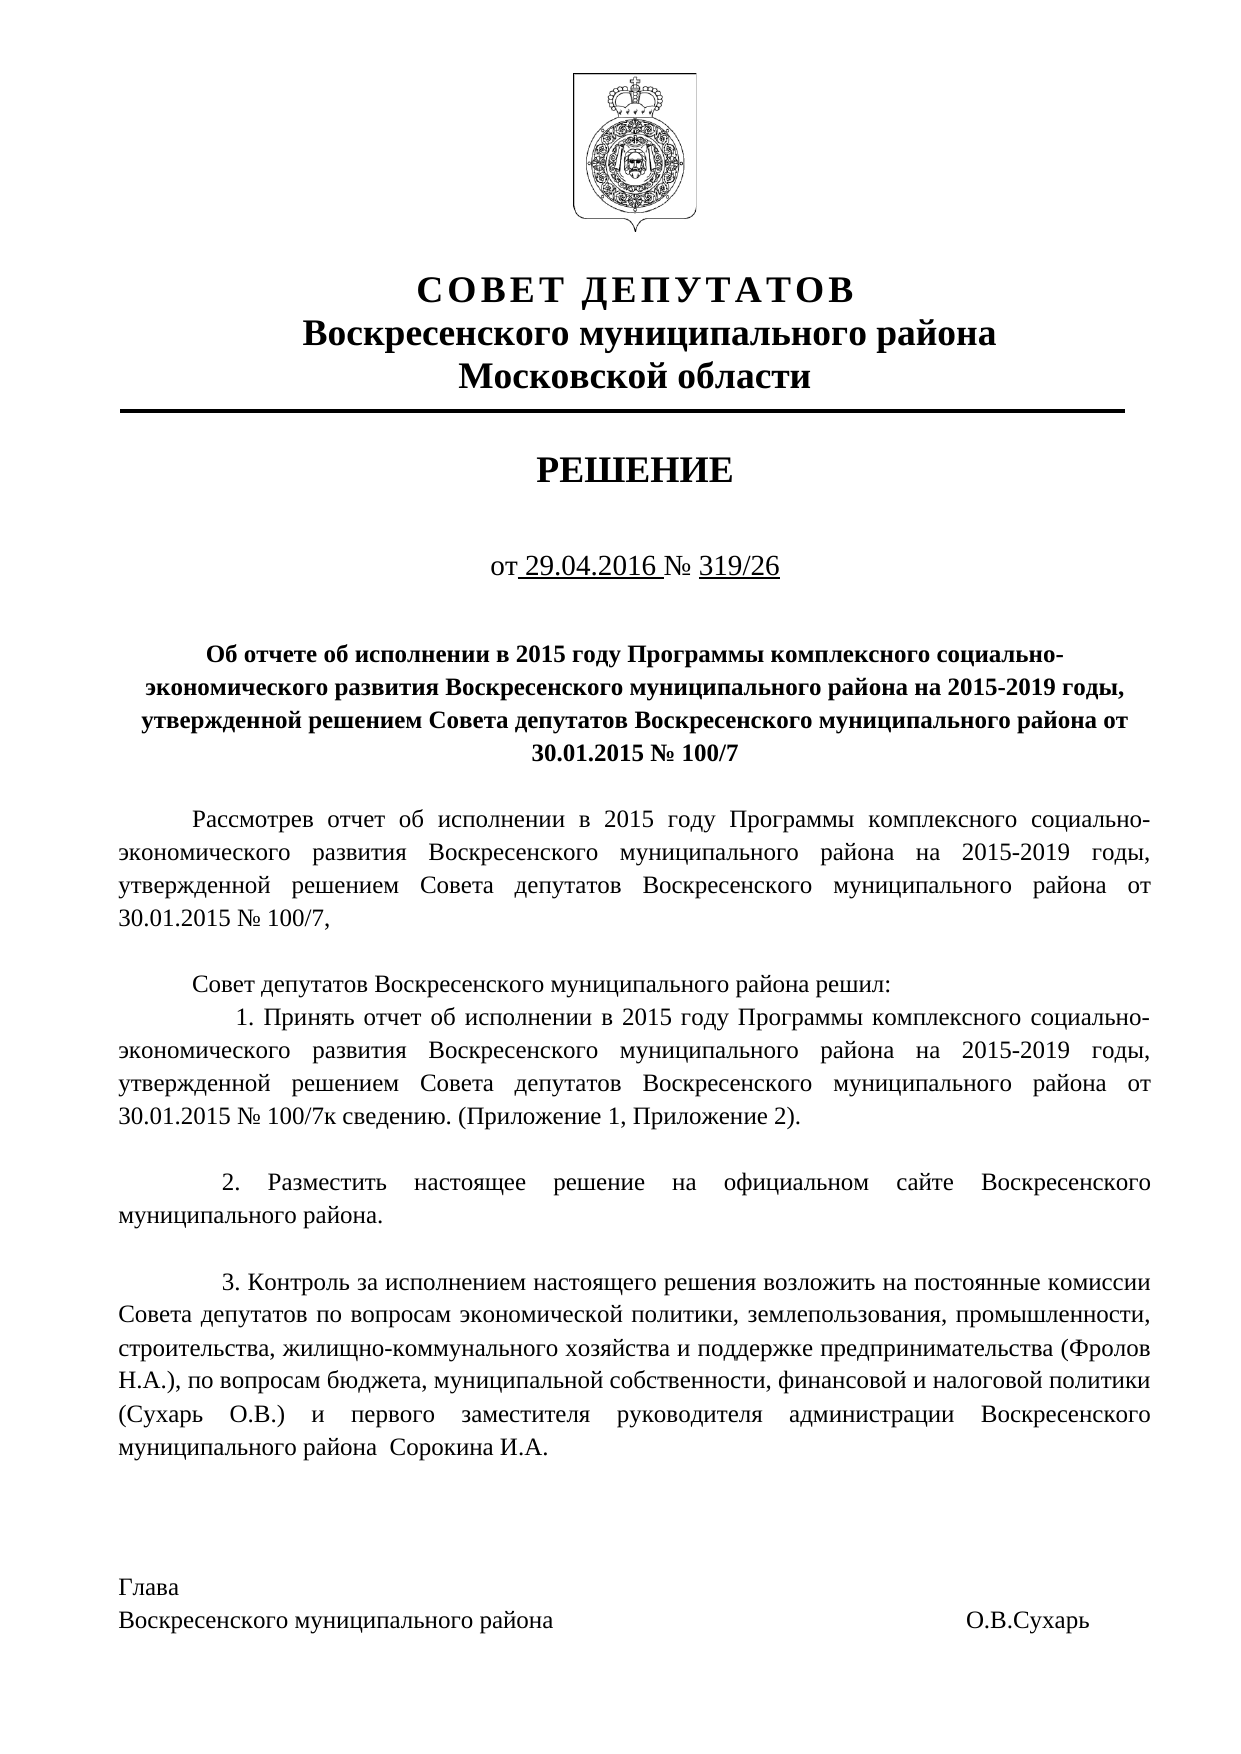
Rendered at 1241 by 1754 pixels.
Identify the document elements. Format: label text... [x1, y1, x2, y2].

title от 29.04.2016 № 319/26 [118, 548, 1152, 582]
title СОВЕТ ДЕПУТАТОВ [118, 267, 1152, 310]
text Об отчете об исполнении в 2015 году Программы комплексного социально-экономического развития Воскресенского муниципального района на 2015-2019 годы, утвержденной решением Совета депутатов Воскресенского муниципального района от 30.01.2015 № 100/7 [118, 639, 1152, 767]
text Воскресенского муниципального района О.В.Сухарь [118, 1605, 1152, 1634]
text 1. Принять отчет об исполнении в 2015 году Программы комплексного социально-экономического развития Воскресенского муниципального района на 2015-2019 годы, утвержденной решением Совета депутатов Воскресенского муниципального района от 30.01.2015 № 100/7к сведению. (Приложение 1, Приложение 2). [118, 1002, 1152, 1130]
text Глава [118, 1572, 1152, 1601]
text Совет депутатов Воскресенского муниципального района решил: [118, 969, 1152, 998]
text 2. Разместить настоящее решение на официальном сайте Воскресенского муниципального района. [118, 1167, 1152, 1229]
subtitle Московской области [118, 353, 1152, 397]
title РЕШЕНИЕ [118, 447, 1152, 491]
text 3. Контроль за исполнением настоящего решения возложить на постоянные комиссии Совета депутатов по вопросам экономической политики, землепользования, промышленности, строительства, жилищно-коммунального хозяйства и поддержке предпринимательства (Фролов Н.А.), по вопросам бюджета, муниципальной собственности, финансовой и налоговой политики (Сухарь О.В.) и первого заместителя руководителя администрации Воскресенского муниципального района Сорокина И.А. [118, 1267, 1152, 1460]
picture [573, 73, 697, 232]
text Рассмотрев отчет об исполнении в 2015 году Программы комплексного социально-экономического развития Воскресенского муниципального района на 2015-2019 годы, утвержденной решением Совета депутатов Воскресенского муниципального района от 30.01.2015 № 100/7, [118, 804, 1152, 932]
subtitle Воскресенского муниципального района [118, 310, 1152, 353]
